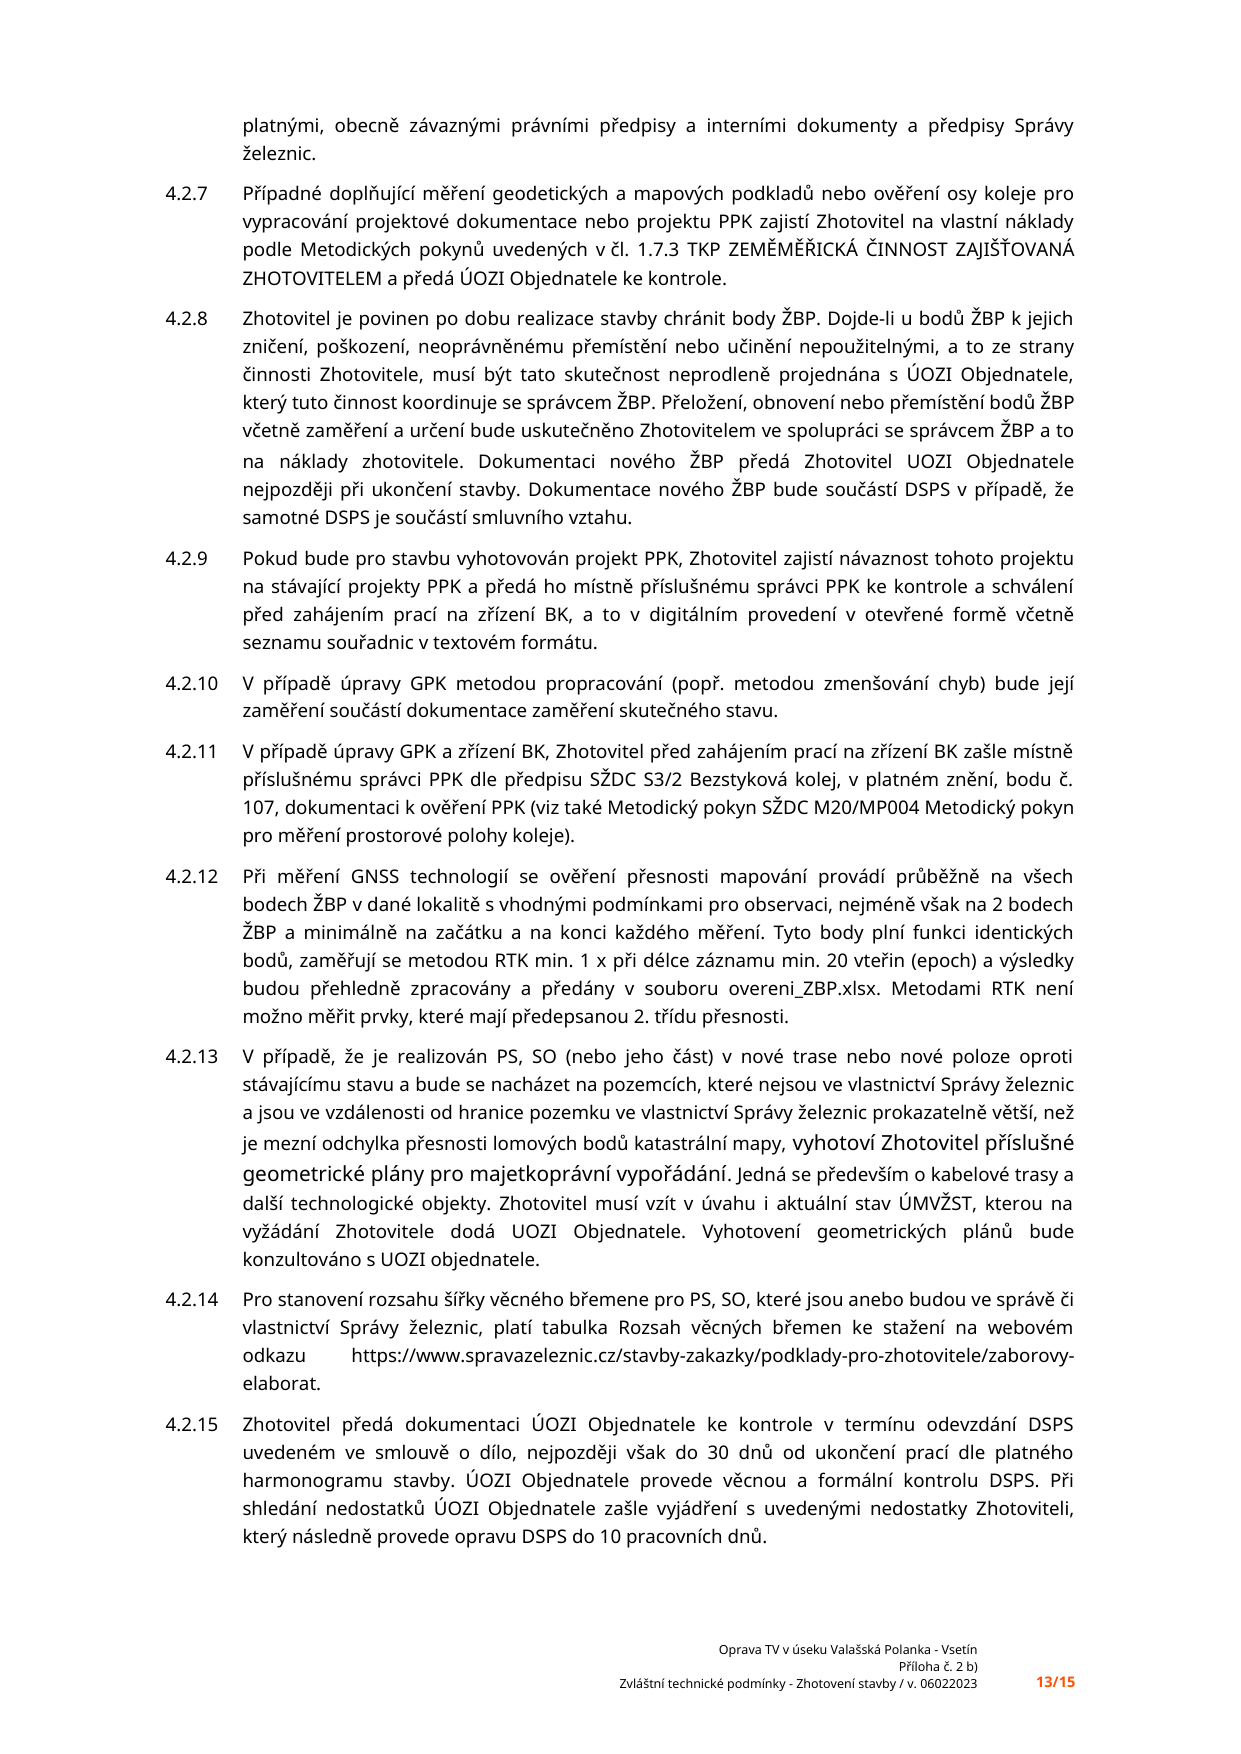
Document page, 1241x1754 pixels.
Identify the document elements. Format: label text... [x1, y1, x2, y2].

text Při měření GNSS technologií se ověření přesnosti mapování provádí průběžně na všech bodech ŽBP v dané lokalitě s vhodnými podmínkami pro observaci, nejméně však na 2 bodech ŽBP a minimálně na začátku a na konci každého měření. Tyto body plní funkci identických bodů, zaměřují se metodou RTK min. 1 x při délce záznamu min. 20 vteřin (epoch) a výsledky budou přehledně zpracovány a předány v souboru overeni_ZBP.xlsx. Metodami RTK není možno měřit prvky, které mají předepsanou 2. třídu přesnosti. [165, 863, 1075, 1028]
text Pokud bude pro stavbu vyhotovován projekt PPK, Zhotovitel zajistí návaznost tohoto projektu na stávající projekty PPK a předá ho místně příslušnému správci PPK ke kontrole a schválení před zahájením prací na zřízení BK, a to v digitálním provedení v otevřené formě včetně seznamu souřadnic v textovém formátu. [165, 545, 1075, 655]
text V případě úpravy GPK a zřízení BK, Zhotovitel před zahájením prací na zřízení BK zašle místně příslušnému správci PPK dle předpisu SŽDC S3/2 Bezstyková kolej, v platném znění, bodu č. 107, dokumentaci k ověření PPK (viz také Metodický pokyn SŽDC M20/MP004 Metodický pokyn pro měření prostorové polohy koleje). [165, 738, 1075, 848]
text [165, 112, 1075, 166]
text Zhotovitel předá dokumentaci ÚOZI Objednatele ke kontrole v termínu odevzdání DSPS uvedeném ve smlouvě o dílo, nejpozději však do 30 dnů od ukončení prací dle platného harmonogramu stavby. ÚOZI Objednatele provede věcnou a formální kontrolu DSPS. Při shledání nedostatků ÚOZI Objednatele zašle vyjádření s uvedenými nedostatky Zhotoviteli, který následně provede opravu DSPS do 10 pracovních dnů. [165, 1411, 1075, 1549]
text Pro stanovení rozsahu šířky věcného břemene pro PS, SO, které jsou anebo budou ve správě či vlastnictví Správy železnic, platí tabulka Rozsah věcných břemen ke stažení na webovém odkazu https://www.spravazeleznic.cz/stavby-zakazky/podklady-pro-zhotovitele/zaborovy-elaborat. [165, 1287, 1075, 1396]
text Zhotovitel je povinen po dobu realizace stavby chránit body ŽBP. Dojde-li u bodů ŽBP k jejich zničení, poškození, neoprávněnému přemístění nebo učinění nepoužitelnými, a to ze strany činnosti Zhotovitele, musí být tato skutečnost neprodleně projednána s ÚOZI Objednatele, který tuto činnost koordinuje se správcem ŽBP. Přeložení, obnovení nebo přemístění bodů ŽBP včetně zaměření a určení bude uskutečněno Zhotovitelem ve spolupráci se správcem ŽBP a to na náklady zhotovitele. Dokumentaci nového ŽBP předá Zhotovitel UOZI Objednatele nejpozději při ukončení stavby. Dokumentace nového ŽBP bude součástí DSPS v případě, že samotné DSPS je součástí smluvního vztahu. [165, 305, 1075, 530]
text V případě, že je realizován PS, SO (nebo jeho část) v nové trase nebo nové poloze oproti stávajícímu stavu a bude se nacházet na pozemcích, které nejsou ve vlastnictví Správy železnic a jsou ve vzdálenosti od hranice pozemku ve vlastnictví Správy železnic prokazatelně větší, než je mezní odchylka přesnosti lomových bodů katastrální mapy, vyhotoví Zhotovitel příslušné geometrické plány pro majetkoprávní vypořádání. Jedná se především o kabelové trasy a další technologické objekty. Zhotovitel musí vzít v úvahu i aktuální stav ÚMVŽST, kterou na vyžádání Zhotovitele dodá UOZI Objednatele. Vyhotovení geometrických plánů bude konzultováno s UOZI objednatele. [165, 1043, 1075, 1272]
text V případě úpravy GPK metodou propracování (popř. metodou zmenšování chyb) bude její zaměření součástí dokumentace zaměření skutečného stavu. [165, 670, 1075, 723]
text Případné doplňující měření geodetických a mapových podkladů nebo ověření osy koleje pro vypracování projektové dokumentace nebo projektu PPK zajistí Zhotovitel na vlastní náklady podle Metodických pokynů uvedených v čl. 1.7.3 TKP ZEMĚMĚŘICKÁ ČINNOST ZAJIŠŤOVANÁ ZHOTOVITELEM a předá ÚOZI Objednatele ke kontrole. [165, 181, 1075, 290]
